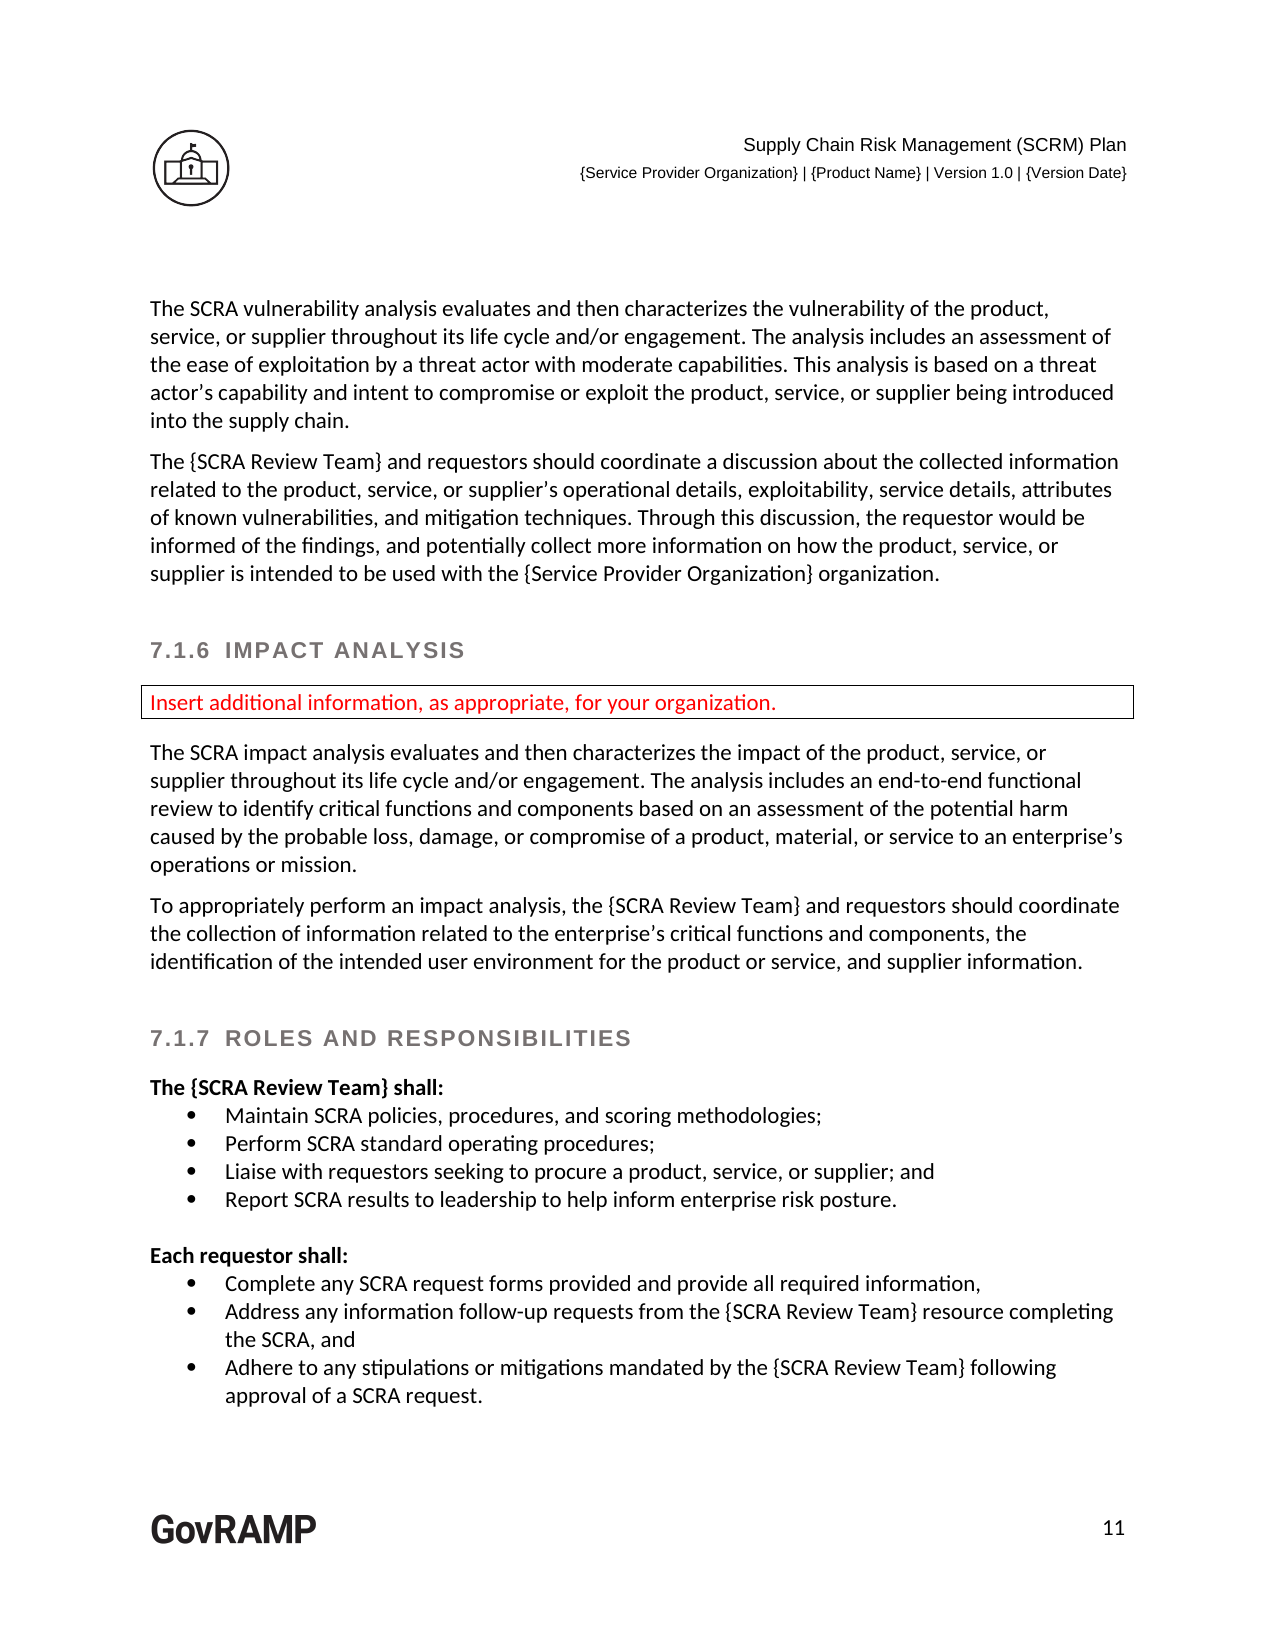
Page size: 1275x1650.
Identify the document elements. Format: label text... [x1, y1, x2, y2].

list Address any information follow-up requests from the {SCRA Review Team} resource completing the SCRA, and [187, 1297, 1125, 1353]
text The {SCRA Review Team} shall: [150, 1073, 1125, 1101]
list Liaise with requestors seeking to procure a product, service, or supplier; and [187, 1157, 1125, 1185]
list Complete any SCRA request forms provided and provide all required information, [187, 1269, 1125, 1297]
list Report SCRA results to leadership to help inform enterprise risk posture. [187, 1185, 1125, 1213]
list Perform SCRA standard operating procedures; [187, 1129, 1125, 1157]
text The {SCRA Review Team} and requestors should coordinate a discussion about the collected information related to the product, service, or supplier’s operational details, exploitability, service details, attributes of known vulnerabilities, and mitigation techniques. Through this discussion, the requestor would be informed of the findings, and potentially collect more information on how the product, service, or supplier is intended to be used with the {Service Provider Organization} organization. [150, 447, 1125, 587]
picture [148, 125, 234, 211]
text Each requestor shall: [150, 1241, 1125, 1269]
text The SCRA vulnerability analysis evaluates and then characterizes the vulnerability of the product, service, or supplier throughout its life cycle and/or engagement. The analysis includes an assessment of the ease of exploitation by a threat actor with moderate capabilities. This analysis is based on a threat actor’s capability and intent to compromise or exploit the product, service, or supplier being introduced into the supply chain. [150, 294, 1125, 434]
text Insert additional information, as appropriate, for your organization. [142, 686, 1133, 718]
list Maintain SCRA policies, procedures, and scoring methodologies; [187, 1101, 1125, 1129]
list Adhere to any stipulations or mitigations mandated by the {SCRA Review Team} following approval of a SCRA request. [187, 1353, 1125, 1409]
subtitle Roles and Responsibilities [150, 1025, 1125, 1051]
picture [150, 1512, 318, 1546]
subtitle Impact Analysis [150, 637, 1125, 663]
text To appropriately perform an impact analysis, the {SCRA Review Team} and requestors should coordinate the collection of information related to the enterprise’s critical functions and components, the identification of the intended user environment for the product or service, and supplier information. [150, 891, 1125, 975]
text The SCRA impact analysis evaluates and then characterizes the impact of the product, service, or supplier throughout its life cycle and/or engagement. The analysis includes an end-to-end functional review to identify critical functions and components based on an assessment of the potential harm caused by the probable loss, damage, or compromise of a product, material, or service to an enterprise’s operations or mission. [150, 738, 1125, 878]
